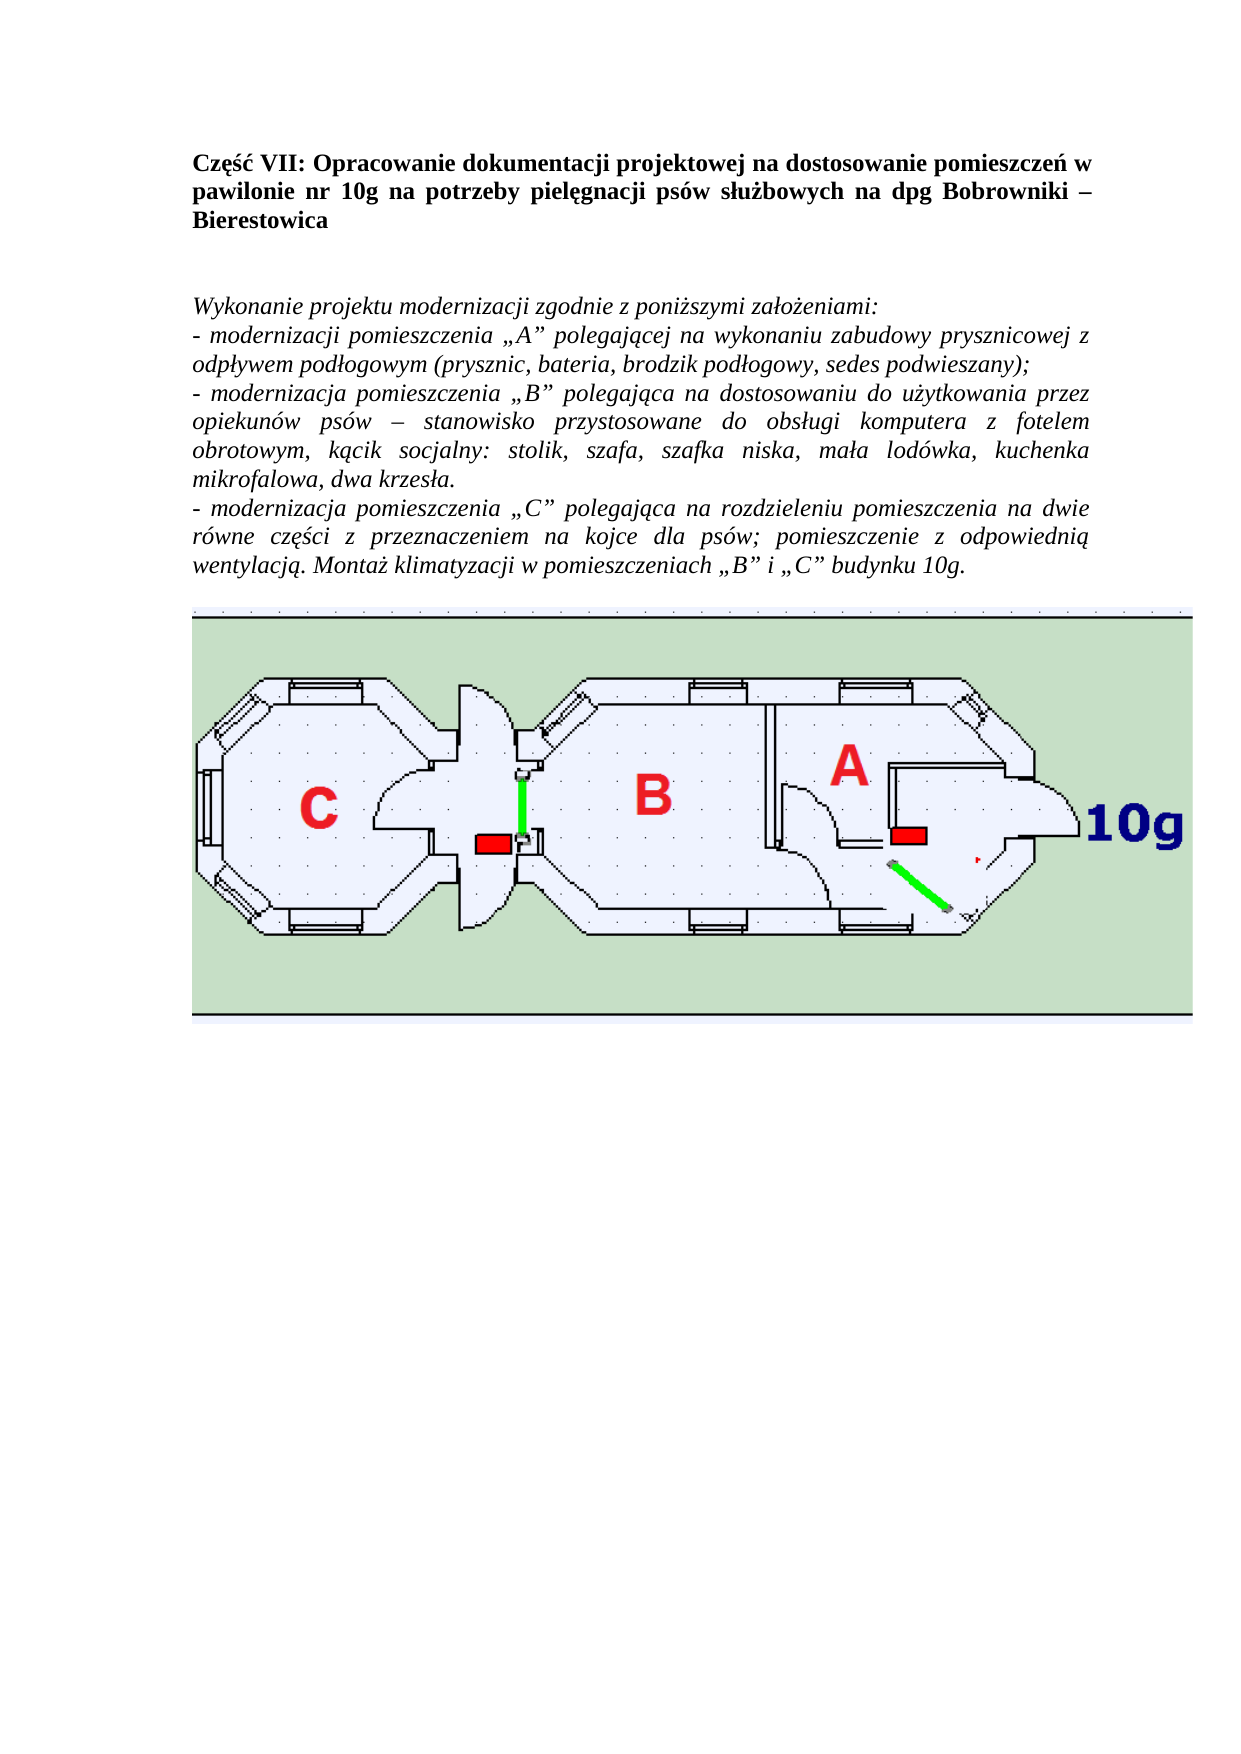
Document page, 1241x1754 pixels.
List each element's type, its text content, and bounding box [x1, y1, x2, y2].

list - modernizacji pomieszczenia „A” polegającej na wykonaniu zabudowy prysznicowej z odpływem podłogowym (prysznic, bateria, brodzik podłogowy, sedes podwieszany); [192, 320, 1093, 378]
list - modernizacja pomieszczenia „C” polegająca na rozdzieleniu pomieszczenia na dwie równe części z przeznaczeniem na kojce dla psów; pomieszczenie z odpowiednią wentylacją. Montaż klimatyzacji w pomieszczeniach „B” i „C” budynku 10g. [192, 493, 1093, 579]
list - modernizacja pomieszczenia „B” polegająca na dostosowaniu do użytkowania przez opiekunów psów – stanowisko przystosowane do obsługi komputera z fotelem obrotowym, kącik socjalny: stolik, szafa, szafka niska, mała lodówka, kuchenka mikrofalowa, dwa krzesła. [192, 378, 1093, 493]
picture [192, 607, 1194, 1024]
list Wykonanie projektu modernizacji zgodnie z poniższymi założeniami: [192, 291, 1093, 320]
text Część VII: Opracowanie dokumentacji projektowej na dostosowanie pomieszczeń w pawilonie nr 10g na potrzeby pielęgnacji psów służbowych na dpg Bobrowniki – Bierestowica [192, 148, 1093, 234]
